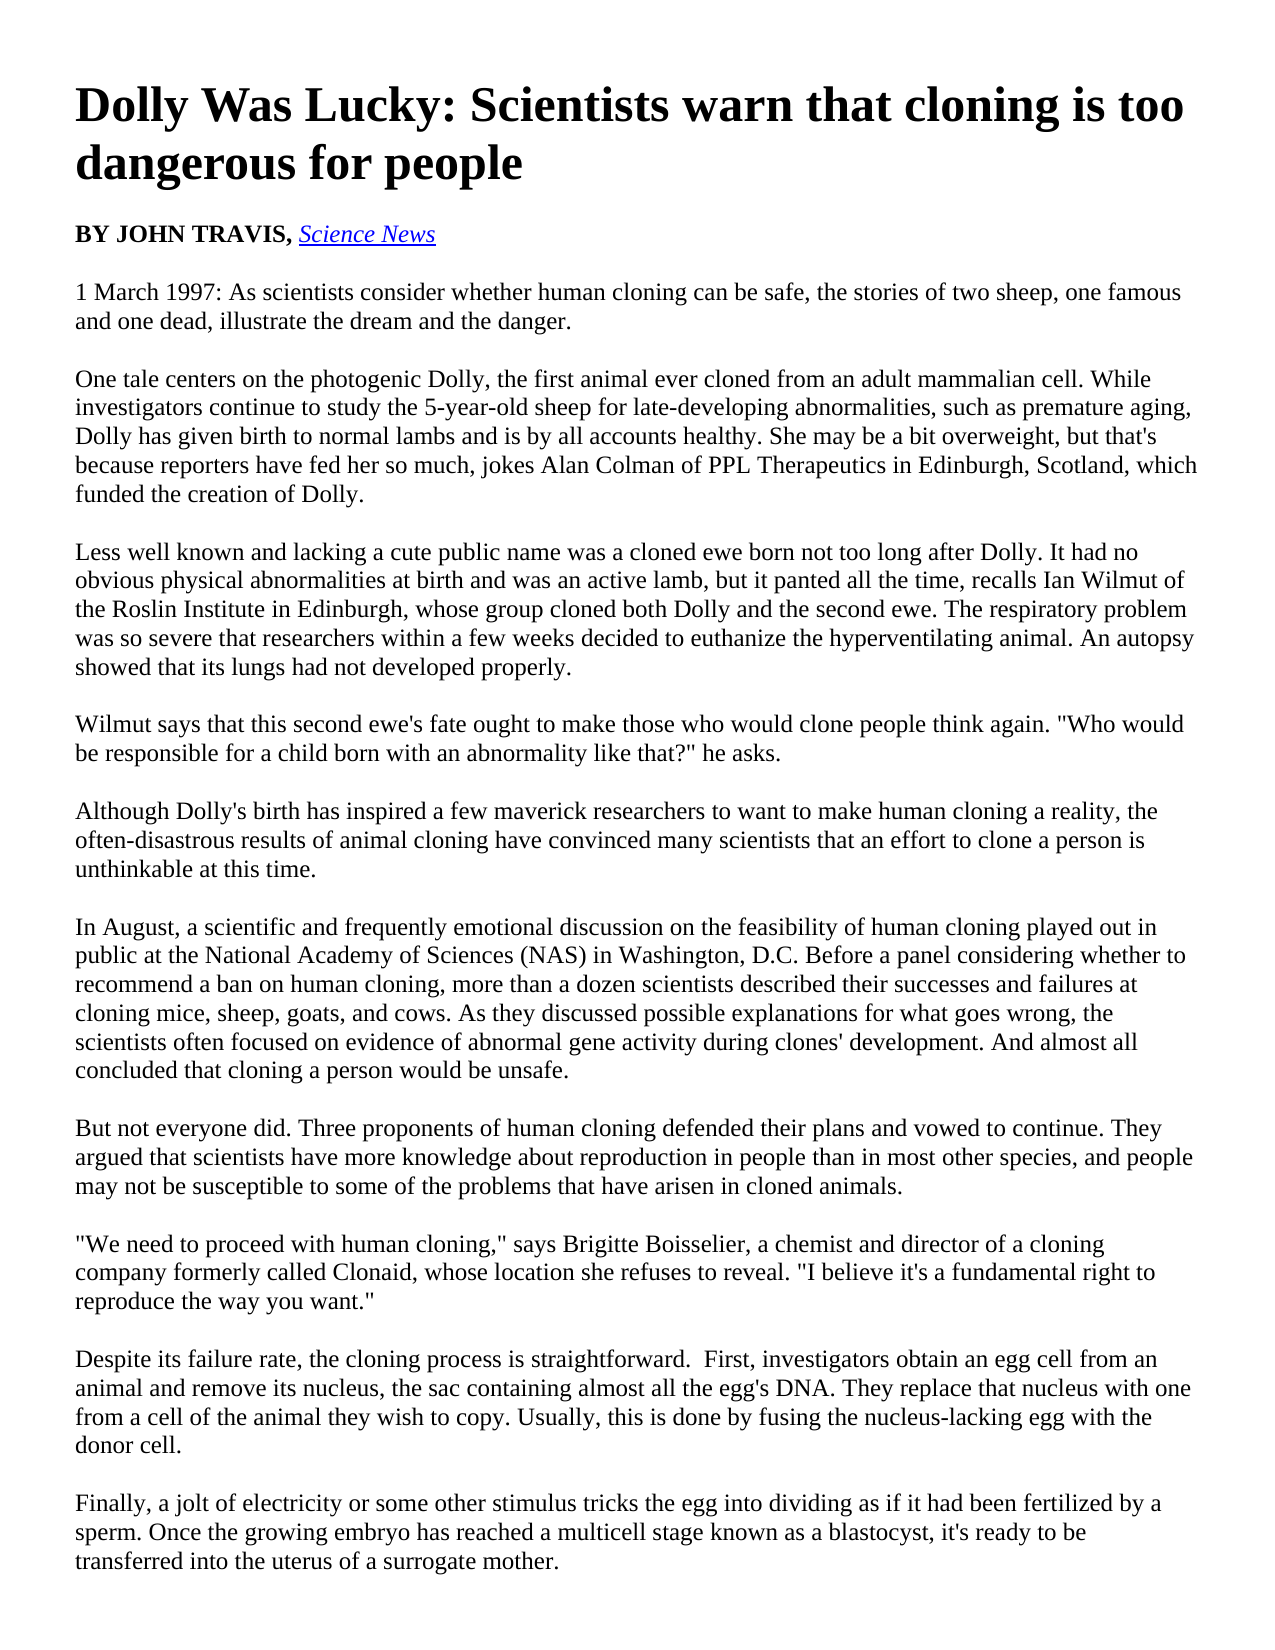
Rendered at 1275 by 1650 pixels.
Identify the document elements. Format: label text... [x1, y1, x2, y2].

text Although Dolly's birth has inspired a few maverick researchers to want to make human cloning a reality, the often-disastrous results of animal cloning have convinced many scientists that an effort to clone a person is unthinkable at this time. [75, 796, 1200, 882]
text But not everyone did. Three proponents of human cloning defended their plans and vowed to continue. They argued that scientists have more knowledge about reproduction in people than in most other species, and people may not be susceptible to some of the problems that have arisen in cloned animals. [75, 1113, 1200, 1199]
text Despite its failure rate, the cloning process is straightforward. First, investigators obtain an egg cell from an animal and remove its nucleus, the sac containing almost all the egg's DNA. They replace that nucleus with one from a cell of the animal they wish to copy. Usually, this is done by fusing the nucleus-lacking egg with the donor cell. [75, 1344, 1200, 1459]
text Dolly Was Lucky: Scientists warn that cloning is too dangerous for people [75, 75, 1200, 190]
text By John Travis, Science News [75, 219, 1200, 248]
text Less well known and lacking a cute public name was a cloned ewe born not too long after Dolly. It had no obvious physical abnormalities at birth and was an active lamb, but it panted all the time, recalls Ian Wilmut of the Roslin Institute in Edinburgh, whose group cloned both Dolly and the second ewe. The respiratory problem was so severe that researchers within a few weeks decided to euthanize the hyperventilating animal. An autopsy showed that its lungs had not developed properly. [75, 537, 1200, 680]
text One tale centers on the photogenic Dolly, the first animal ever cloned from an adult mammalian cell. While investigators continue to study the 5-year-old sheep for late-developing abnormalities, such as premature aging, Dolly has given birth to normal lambs and is by all accounts healthy. She may be a bit overweight, but that's because reporters have fed her so much, jokes Alan Colman of PPL Therapeutics in Edinburgh, Scotland, which funded the creation of Dolly. [75, 364, 1200, 507]
text Finally, a jolt of electricity or some other stimulus tricks the egg into dividing as if it had been fertilized by a sperm. Once the growing embryo has reached a multicell stage known as a blastocyst, it's ready to be transferred into the uterus of a surrogate mother. [75, 1488, 1200, 1574]
text "We need to proceed with human cloning," says Brigitte Boisselier, a chemist and director of a cloning company formerly called Clonaid, whose location she refuses to reveal. "I believe it's a fundamental right to reproduce the way you want." [75, 1229, 1200, 1315]
text Wilmut says that this second ewe's fate ought to make those who would clone people think again. "Who would be responsible for a child born with an abnormality like that?" he asks. [75, 709, 1200, 767]
text 1 March 1997: As scientists consider whether human cloning can be safe, the stories of two sheep, one famous and one dead, illustrate the dream and the danger. [75, 277, 1200, 334]
text In August, a scientific and frequently emotional discussion on the feasibility of human cloning played out in public at the National Academy of Sciences (NAS) in Washington, D.C. Before a panel considering whether to recommend a ban on human cloning, more than a dozen scientists described their successes and failures at cloning mice, sheep, goats, and cows. As they discussed possible explanations for what goes wrong, the scientists often focused on evidence of abnormal gene activity during clones' development. And almost all concluded that cloning a person would be unsafe. [75, 912, 1200, 1084]
